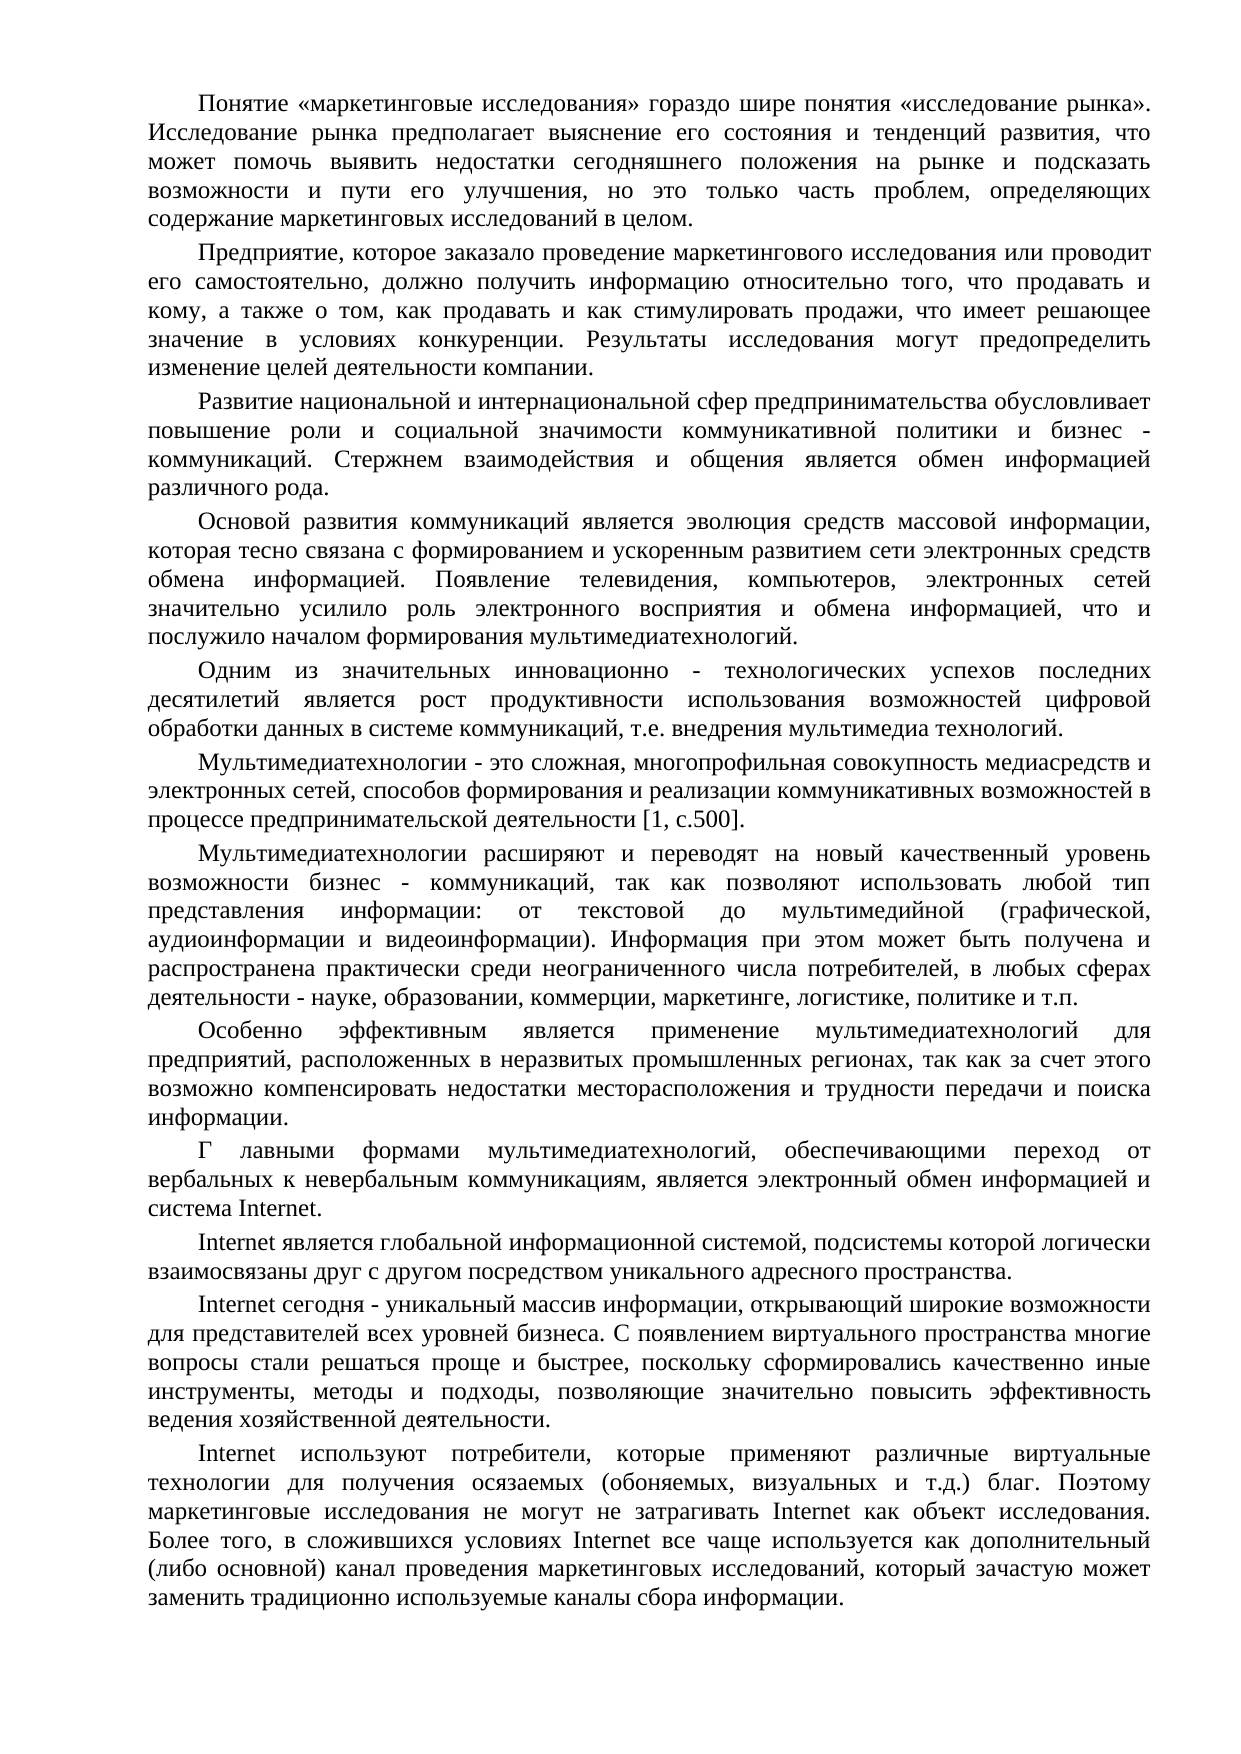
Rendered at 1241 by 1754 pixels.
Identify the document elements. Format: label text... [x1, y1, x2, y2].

text Мультимедиатехнологии - это сложная, многопрофильная совокупность медиасредств и электронных сетей, способов формирования и реализации коммуникативных возможностей в процессе предпринимательской деятельности [1, с.500]. [148, 747, 1152, 833]
text Предприятие, которое заказало проведение маркетингового исследования или проводит его самостоятельно, должно получить информацию относительно того, что продавать и кому, а также о том, как продавать и как стимулировать продажи, что имеет решающее значение в условиях конкуренции. Результаты исследования могут предопределить изменение целей деятельности компании. [148, 237, 1152, 381]
text Internet используют потребители, которые применяют различные виртуальные технологии для получения осязаемых (обоняемых, визуальных и т.д.) благ. Поэтому маркетинговые исследования не могут не затрагивать Internet как объект исследования. Более того, в сложившихся условиях Internet все чаще используется как дополнительный (либо основной) канал проведения маркетинговых исследований, который зачастую может заменить традиционно используемые каналы сбора информации. [148, 1438, 1152, 1611]
text Развитие национальной и интернациональной сфер предпринимательства обусловливает повышение роли и социальной значимости коммуникативной политики и бизнес - коммуникаций. Стержнем взаимодействия и общения является обмен информацией различного рода. [148, 386, 1152, 501]
text Основой развития коммуникаций является эволюция средств массовой информации, которая тесно связана с формированием и ускоренным развитием сети электронных средств обмена информацией. Появление телевидения, компьютеров, электронных сетей значительно усилило роль электронного восприятия и обмена информацией, что и послужило началом формирования мультимедиатехнологий. [148, 506, 1152, 650]
text Одним из значительных инновационно - технологических успехов последних десятилетий является рост продуктивности использования возможностей цифровой обработки данных в системе коммуникаций, т.е. внедрения мультимедиа технологий. [148, 655, 1152, 741]
text Г лавными формами мультимедиатехнологий, обеспечивающими переход от вербальных к невербальным коммуникациям, является электронный обмен информацией и система Internet. [148, 1136, 1152, 1222]
text Internet является глобальной информационной системой, подсистемы которой логически взаимосвязаны друг с другом посредством уникального адресного пространства. [148, 1227, 1152, 1284]
text Мультимедиатехнологии расширяют и переводят на новый качественный уровень возможности бизнес - коммуникаций, так как позволяют использовать любой тип представления информации: от текстовой до мультимедийной (графической, аудиоинформации и видеоинформации). Информация при этом может быть получена и распространена практически среди неограниченного числа потребителей, в любых сферах деятельности - науке, образовании, коммерции, маркетинге, логистике, политике и т.п. [148, 838, 1152, 1010]
text Internet сегодня - уникальный массив информации, открывающий широкие возможности для представителей всех уровней бизнеса. С появлением виртуального пространства многие вопросы стали решаться проще и быстрее, поскольку сформировались качественно иные инструменты, методы и подходы, позволяющие значительно повысить эффективность ведения хозяйственной деятельности. [148, 1289, 1152, 1433]
text Понятие «маркетинговые исследования» гораздо шире понятия «исследование рынка». Исследование рынка предполагает выяснение его состояния и тенденций развития, что может помочь выявить недостатки сегодняшнего положения на рынке и подсказать возможности и пути его улучшения, но это только часть проблем, определяющих содержание маркетинговых исследований в целом. [148, 88, 1152, 232]
text Особенно эффективным является применение мультимедиатехнологий для предприятий, расположенных в неразвитых промышленных регионах, так как за счет этого возможно компенсировать недостатки месторасположения и трудности передачи и поиска информации. [148, 1016, 1152, 1131]
